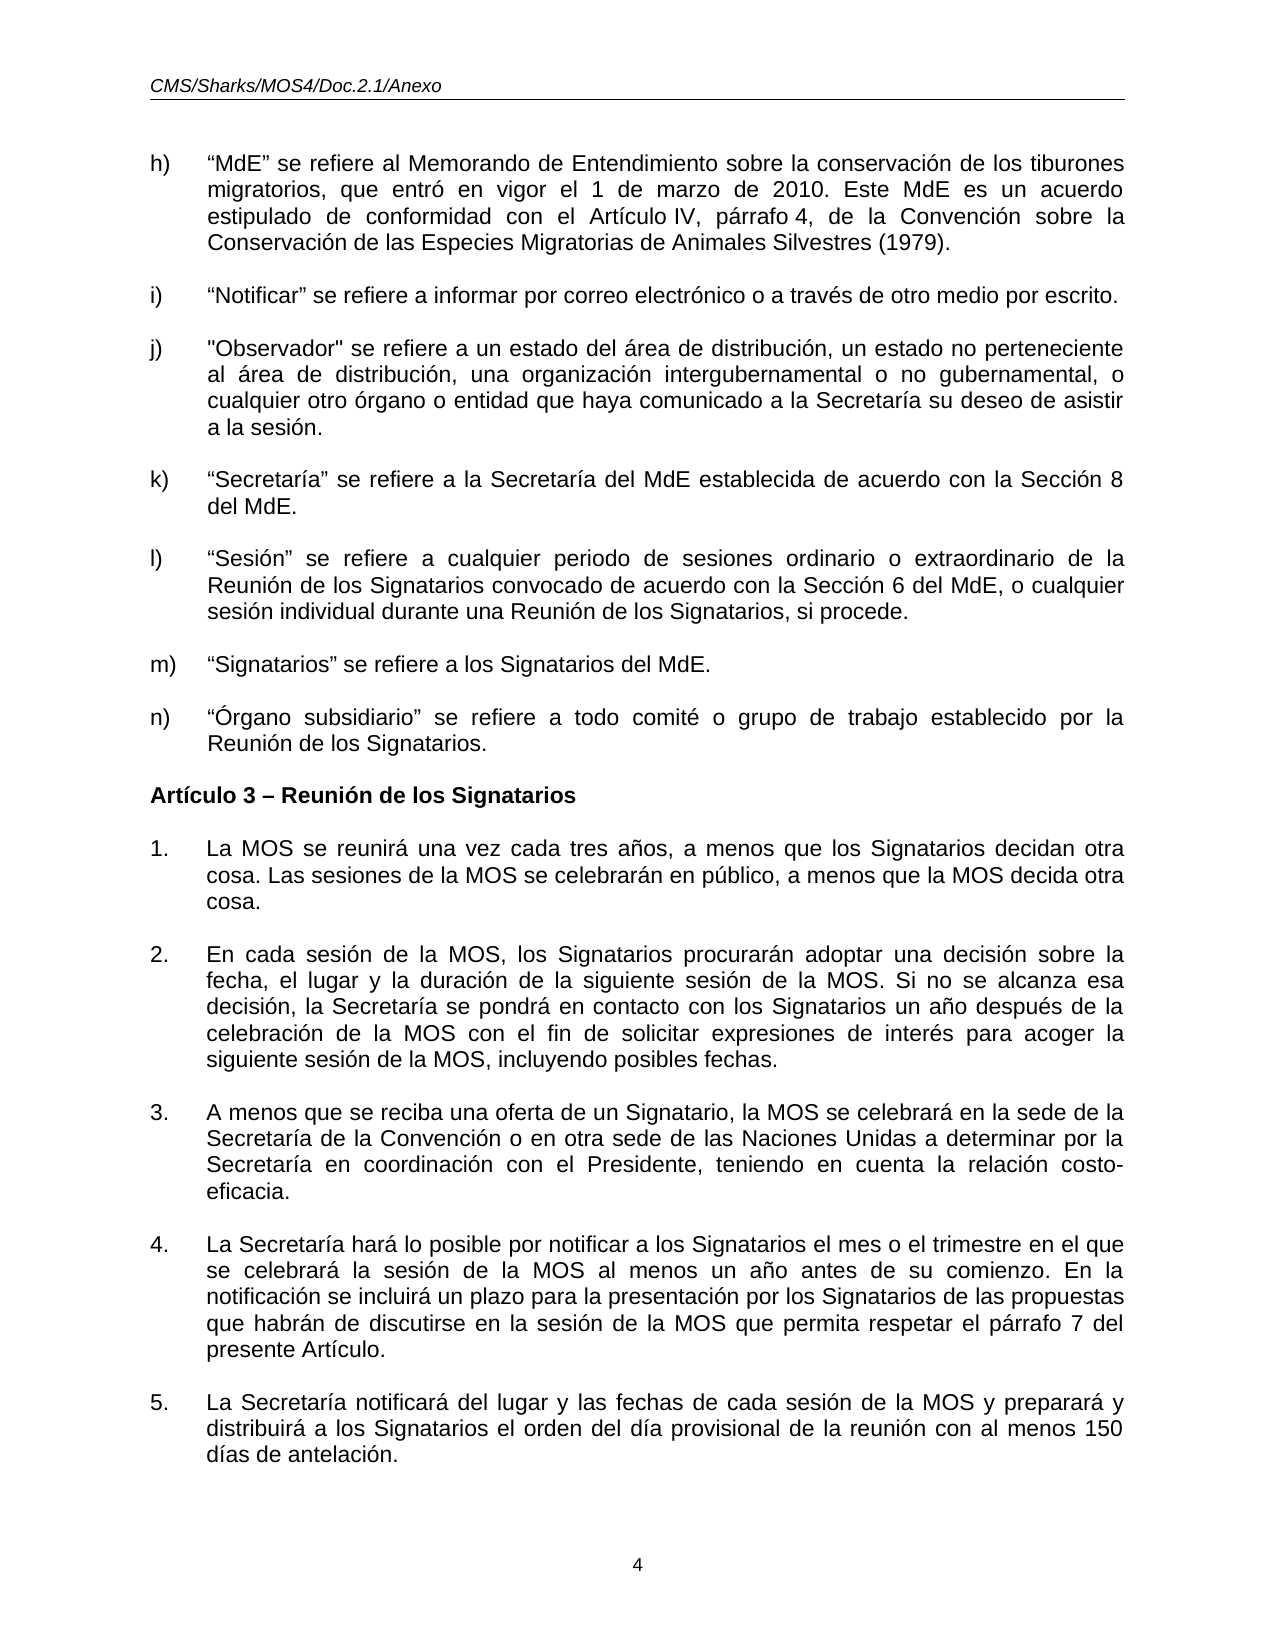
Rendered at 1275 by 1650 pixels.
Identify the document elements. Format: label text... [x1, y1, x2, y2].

list A menos que se reciba una oferta de un Signatario, la MOS se celebrará en la sede de la Secretaría de la Convención o en otra sede de las Naciones Unidas a determinar por la Secretaría en coordinación con el Presidente, teniendo en cuenta la relación costo-eficacia. [150, 1099, 1125, 1204]
list “Secretaría” se refiere a la Secretaría del MdE establecida de acuerdo con la Sección 8 del MdE. [150, 466, 1125, 519]
list La Secretaría notificará del lugar y las fechas de cada sesión de la MOS y preparará y distribuirá a los Signatarios el orden del día provisional de la reunión con al menos 150 días de antelación. [150, 1389, 1125, 1468]
list “Órgano subsidiario” se refiere a todo comité o grupo de trabajo establecido por la Reunión de los Signatarios. [150, 703, 1125, 756]
list “Sesión” se refiere a cualquier periodo de sesiones ordinario o extraordinario de la Reunión de los Signatarios convocado de acuerdo con la Sección 6 del MdE, o cualquier sesión individual durante una Reunión de los Signatarios, si procede. [150, 545, 1125, 624]
list “MdE” se refiere al Memorando de Entendimiento sobre la conservación de los tiburones migratorios, que entró en vigor el 1 de marzo de 2010. Este MdE es un acuerdo estipulado de conformidad con el Artículo IV, párrafo 4, de la Convención sobre la Conservación de las Especies Migratorias de Animales Silvestres (1979). [150, 150, 1125, 255]
list “Notificar” se refiere a informar por correo electrónico o a través de otro medio por escrito. [150, 282, 1125, 308]
list La MOS se reunirá una vez cada tres años, a menos que los Signatarios decidan otra cosa. Las sesiones de la MOS se celebrarán en público, a menos que la MOS decida otra cosa. [150, 835, 1125, 914]
list “Signatarios” se refiere a los Signatarios del MdE. [150, 651, 1125, 677]
list "Observador" se refiere a un estado del área de distribución, un estado no perteneciente al área de distribución, una organización intergubernamental o no gubernamental, o cualquier otro órgano o entidad que haya comunicado a la Secretaría su deseo de asistir a la sesión. [150, 334, 1125, 440]
text Artículo 3 – Reunión de los Signatarios [150, 782, 1125, 809]
list En cada sesión de la MOS, los Signatarios procurarán adoptar una decisión sobre la fecha, el lugar y la duración de la siguiente sesión de la MOS. Si no se alcanza esa decisión, la Secretaría se pondrá en contacto con los Signatarios un año después de la celebración de la MOS con el fin de solicitar expresiones de interés para acoger la siguiente sesión de la MOS, incluyendo posibles fechas. [150, 941, 1125, 1072]
list La Secretaría hará lo posible por notificar a los Signatarios el mes o el trimestre en el que se celebrará la sesión de la MOS al menos un año antes de su comienzo. En la notificación se incluirá un plazo para la presentación por los Signatarios de las propuestas que habrán de discutirse en la sesión de la MOS que permita respetar el párrafo 7 del presente Artículo. [150, 1231, 1125, 1362]
